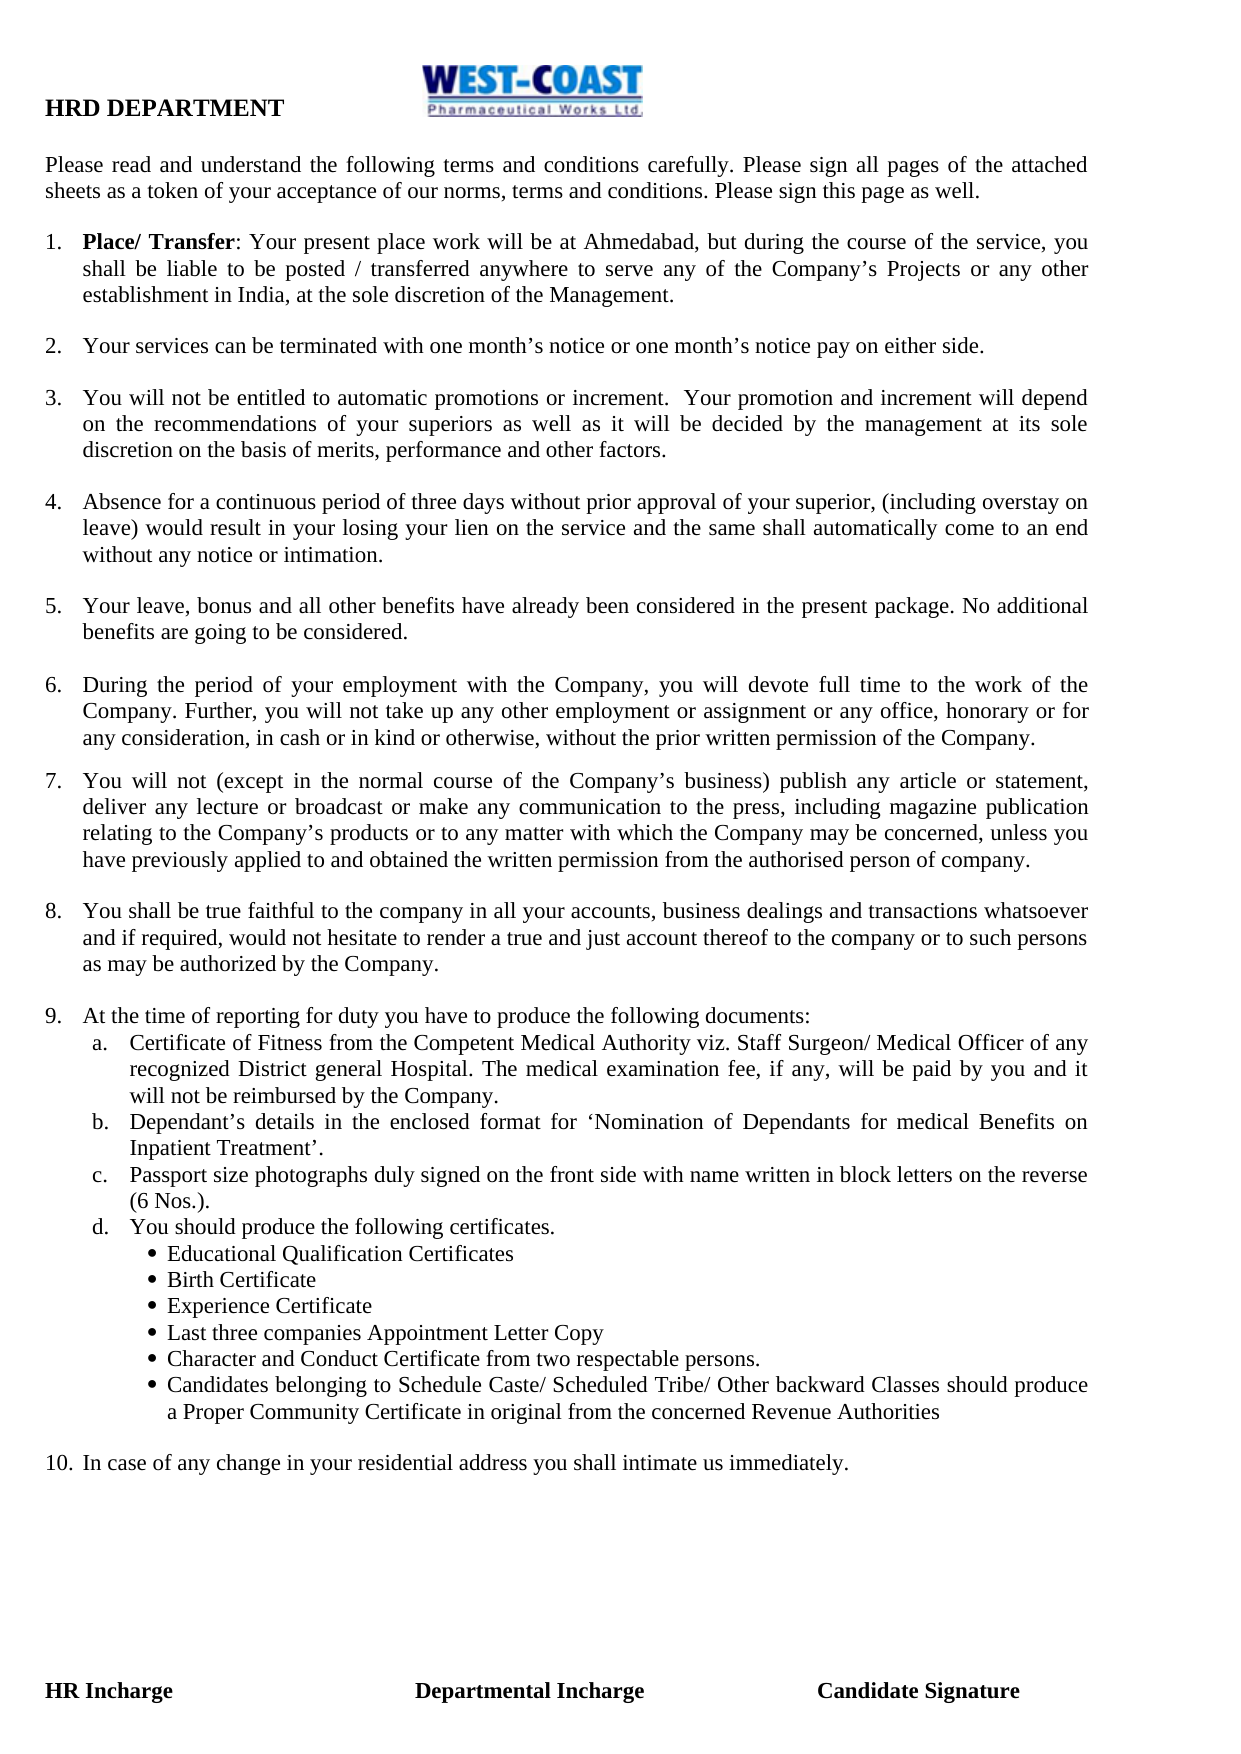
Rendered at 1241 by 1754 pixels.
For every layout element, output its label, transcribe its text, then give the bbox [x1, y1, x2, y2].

list Passport size photographs duly signed on the front side with name written in block letters on the reverse (6 Nos.). [92, 1161, 1090, 1213]
text Please read and understand the following terms and conditions carefully. Please sign all pages of the attached sheets as a token of your acceptance of our norms, terms and conditions. Please sign this page as well. [45, 151, 1090, 203]
list You shall be true faithful to the company in all your accounts, business dealings and transactions whatsoever and if required, would not hesitate to render a true and just account thereof to the company or to such persons as may be authorized by the Company. [45, 897, 1090, 976]
list Experience Certificate [148, 1292, 1090, 1319]
list Your services can be terminated with one month’s notice or one month’s notice pay on either side. [45, 332, 1090, 359]
picture [422, 65, 643, 117]
list Last three companies Appointment Letter Copy [148, 1319, 1090, 1345]
list You will not (except in the normal course of the Company’s business) publish any article or statement, deliver any lecture or broadcast or make any communication to the press, including magazine publication relating to the Company’s products or to any matter with which the Company may be concerned, unless you have previously applied to and obtained the written permission from the authorised person of company. [45, 767, 1090, 872]
list Educational Qualification Certificates [148, 1240, 1090, 1266]
list You will not be entitled to automatic promotions or increment. Your promotion and increment will depend on the recommendations of your superiors as well as it will be decided by the management at its sole discretion on the basis of merits, performance and other factors. [45, 384, 1090, 463]
list Place/ Transfer: Your present place work will be at Ahmedabad, but during the course of the service, you shall be liable to be posted / transferred anywhere to serve any of the Company’s Projects or any other establishment in India, at the sole discretion of the Management. [45, 228, 1090, 307]
list Birth Certificate [148, 1266, 1090, 1292]
list Candidates belonging to Schedule Caste/ Scheduled Tribe/ Other backward Classes should produce a Proper Community Certificate in original from the concerned Revenue Authorities [148, 1372, 1090, 1424]
list Absence for a continuous period of three days without prior approval of your superior, (including overstay on leave) would result in your losing your lien on the service and the same shall automatically come to an end without any notice or intimation. [45, 488, 1090, 567]
list At the time of reporting for duty you have to produce the following documents: [45, 1003, 1090, 1029]
list Certificate of Fitness from the Competent Medical Authority viz. Staff Surgeon/ Medical Officer of any recognized District general Hospital. The medical examination fee, if any, will be paid by you and it will not be reimbursed by the Company. [92, 1029, 1090, 1108]
list During the period of your employment with the Company, you will devote full time to the work of the Company. Further, you will not take up any other employment or assignment or any office, honorary or for any consideration, in cash or in kind or otherwise, without the prior written permission of the Company. [45, 671, 1090, 750]
list You should produce the following certificates. [92, 1213, 1090, 1240]
list Your leave, bonus and all other benefits have already been considered in the present package. No additional benefits are going to be considered. [45, 592, 1090, 645]
list In case of any change in your residential address you shall intimate us immediately. [45, 1449, 1090, 1476]
list Character and Conduct Certificate from two respectable persons. [148, 1345, 1090, 1372]
list Dependant’s details in the enclosed format for ‘Nomination of Dependants for medical Benefits on Inpatient Treatment’. [92, 1108, 1090, 1161]
